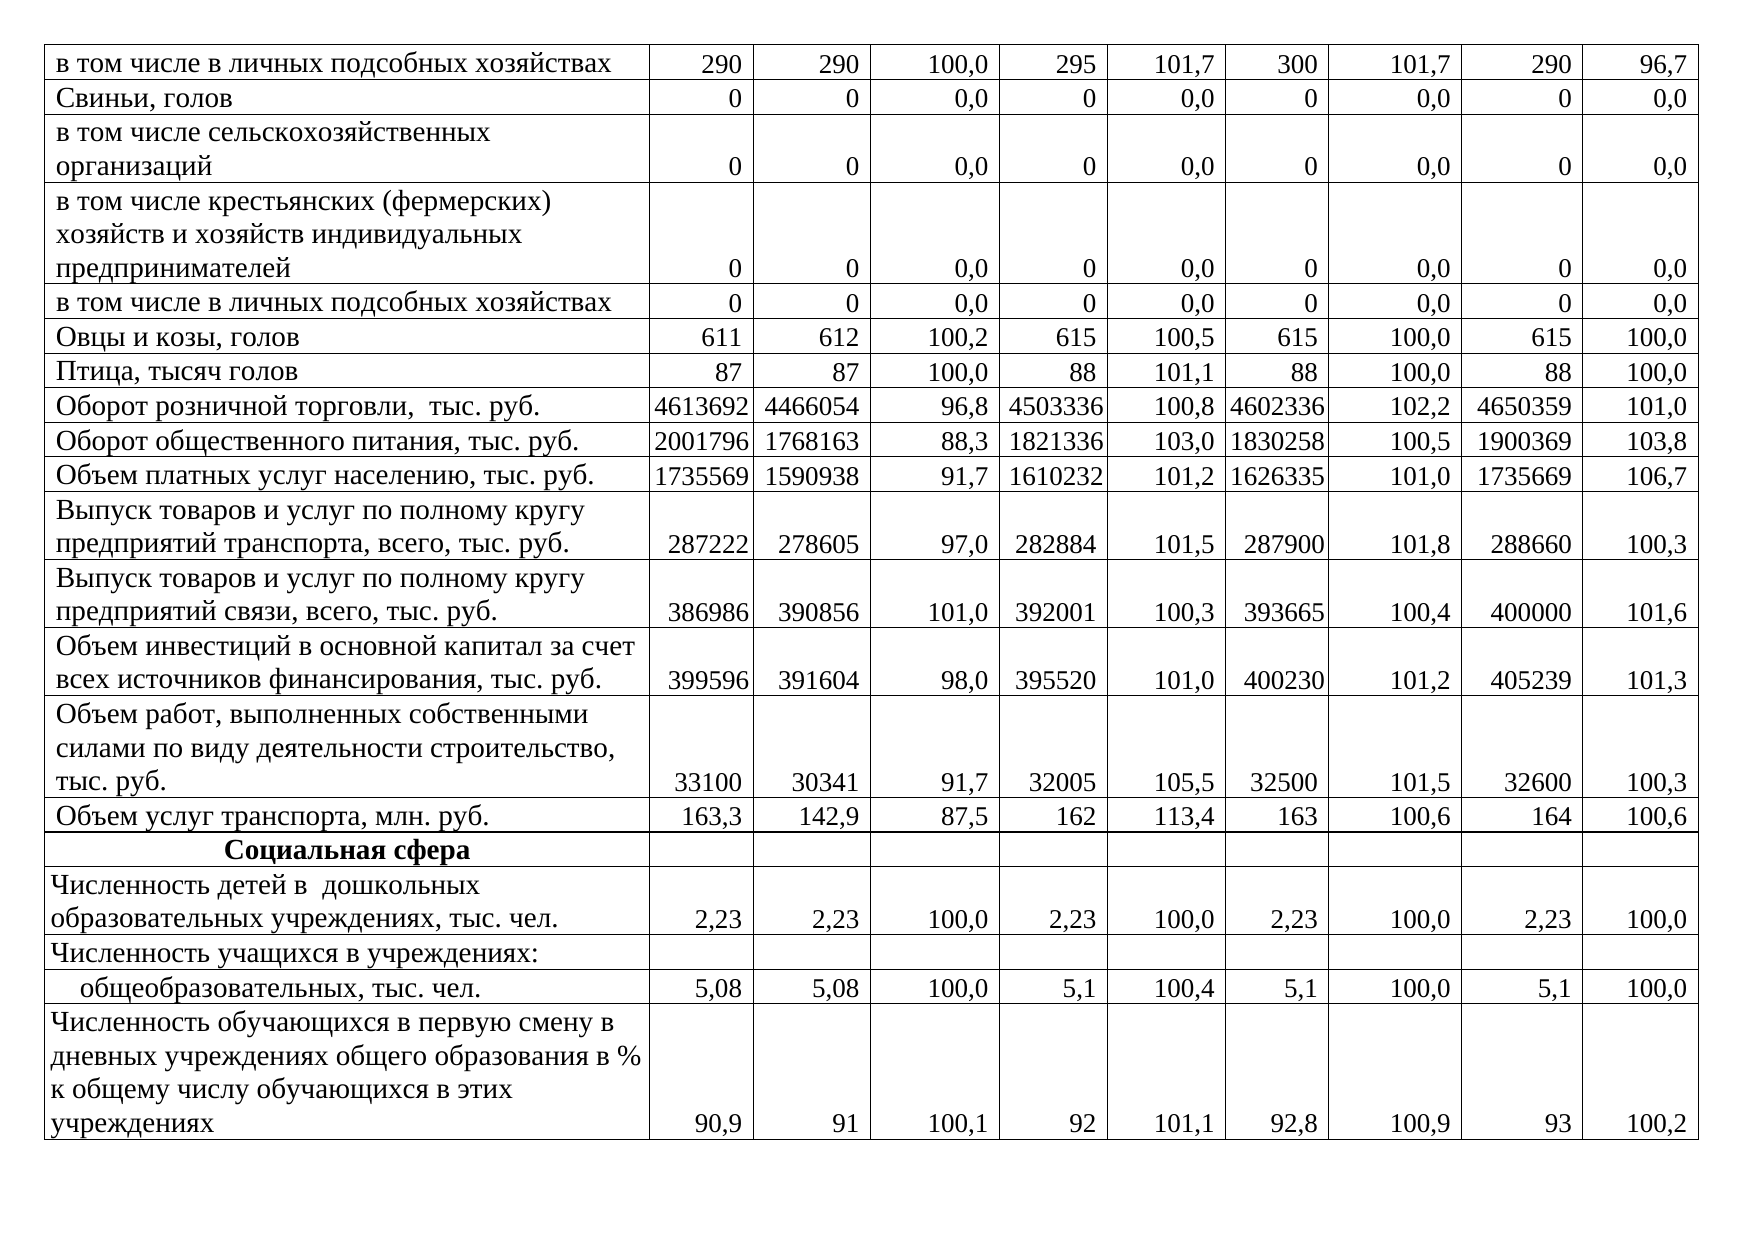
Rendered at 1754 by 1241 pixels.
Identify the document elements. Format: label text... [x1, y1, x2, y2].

table_cell [1583, 833, 1698, 866]
table_cell 0 [1226, 115, 1328, 182]
table_cell 100,3 [1583, 492, 1698, 559]
table_cell 0 [650, 115, 753, 182]
table_cell Численность детей в дошкольных образовательных учреждениях, тыс. чел. [45, 867, 649, 934]
table_cell 100,1 [871, 1004, 999, 1138]
table_cell 101,2 [1108, 457, 1225, 491]
table_cell 32005 [1000, 696, 1107, 797]
table_cell 100,0 [1108, 867, 1225, 934]
table_cell 106,7 [1583, 457, 1698, 491]
table_cell 0 [650, 284, 753, 318]
table_cell 611 [650, 319, 753, 352]
table_cell 0 [1226, 284, 1328, 318]
table_cell 1768163 [754, 423, 870, 456]
table_cell 0 [754, 115, 870, 182]
table_cell 163 [1226, 798, 1328, 831]
table_cell 612 [754, 319, 870, 352]
table_cell 5,1 [1462, 970, 1582, 1003]
table_cell 101,1 [1108, 354, 1225, 387]
table_cell 2001796 [650, 423, 753, 456]
table_cell 100,5 [1108, 319, 1225, 352]
table_cell 91,7 [871, 696, 999, 797]
table_cell 5,08 [754, 970, 870, 1003]
table_cell 0 [1000, 80, 1107, 113]
table_cell 0 [1000, 115, 1107, 182]
table_cell 1830258 [1226, 423, 1328, 456]
table_cell 0 [1462, 183, 1582, 283]
table_cell 1735569 [650, 457, 753, 491]
table_cell 615 [1226, 319, 1328, 352]
table_cell 0 [650, 183, 753, 283]
table_cell 386986 [650, 560, 753, 627]
table_cell 101,1 [1108, 1004, 1225, 1138]
table_cell 92,8 [1226, 1004, 1328, 1138]
table_cell 300 [1226, 45, 1328, 79]
table_cell 395520 [1000, 628, 1107, 695]
table_cell [1108, 833, 1225, 866]
table_cell 615 [1462, 319, 1582, 352]
table_cell 32600 [1462, 696, 1582, 797]
table_cell 290 [650, 45, 753, 79]
table_cell 100,0 [1329, 319, 1461, 352]
table_cell Оборот розничной торговли, тыс. руб. [45, 388, 649, 422]
table_cell 399596 [650, 628, 753, 695]
table_cell [754, 935, 870, 969]
table_cell 100,9 [1329, 1004, 1461, 1138]
table_cell 98,0 [871, 628, 999, 695]
table_cell 278605 [754, 492, 870, 559]
table_cell 101,5 [1108, 492, 1225, 559]
table_cell 164 [1462, 798, 1582, 831]
table_cell 88 [1226, 354, 1328, 387]
table_cell Объем платных услуг населению, тыс. руб. [45, 457, 649, 491]
table_cell 142,9 [754, 798, 870, 831]
table_cell 101,5 [1329, 696, 1461, 797]
table_cell 100,3 [1583, 696, 1698, 797]
table_cell 290 [754, 45, 870, 79]
table_cell 615 [1000, 319, 1107, 352]
table_cell 101,7 [1108, 45, 1225, 79]
table_cell 100,0 [1329, 970, 1461, 1003]
table_cell 105,5 [1108, 696, 1225, 797]
table_cell 1900369 [1462, 423, 1582, 456]
table_cell 113,4 [1108, 798, 1225, 831]
table_cell 87 [754, 354, 870, 387]
table_cell 405239 [1462, 628, 1582, 695]
table_cell 0,0 [1108, 115, 1225, 182]
table_cell [1000, 935, 1107, 969]
table_cell в том числе в личных подсобных хозяйствах [45, 45, 649, 79]
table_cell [45, 183, 649, 283]
table_cell 0,0 [1108, 284, 1225, 318]
table_cell 0,0 [1108, 183, 1225, 283]
table_cell 0,0 [871, 80, 999, 113]
table_cell 97,0 [871, 492, 999, 559]
table_cell 0,0 [1329, 80, 1461, 113]
table_cell [650, 833, 753, 866]
table_cell 93 [1462, 1004, 1582, 1138]
table_cell 100,4 [1108, 970, 1225, 1003]
table_cell 0,0 [1583, 80, 1698, 113]
table_cell 2,23 [1000, 867, 1107, 934]
table_cell 88 [1000, 354, 1107, 387]
table_cell 0,0 [871, 284, 999, 318]
table_cell 393665 [1226, 560, 1328, 627]
table_cell 4602336 [1226, 388, 1328, 422]
table_cell 101,2 [1329, 628, 1461, 695]
table_cell 96,8 [871, 388, 999, 422]
table_cell 88,3 [871, 423, 999, 456]
table_cell 87,5 [871, 798, 999, 831]
table_cell 400000 [1462, 560, 1582, 627]
table_cell Объем услуг транспорта, млн. руб. [45, 798, 649, 831]
table_cell 33100 [650, 696, 753, 797]
table_cell 102,2 [1329, 388, 1461, 422]
table_cell 100,0 [1583, 970, 1698, 1003]
table_cell общеобразовательных, тыс. чел. [45, 970, 649, 1003]
table_cell 0 [1462, 80, 1582, 113]
table_cell 91,7 [871, 457, 999, 491]
table_cell 0 [754, 284, 870, 318]
table_cell Выпуск товаров и услуг по полному кругу предприятий связи, всего, тыс. руб. [45, 560, 649, 627]
table_cell 0,0 [1108, 80, 1225, 113]
table_cell 390856 [754, 560, 870, 627]
table_cell 100,2 [1583, 1004, 1698, 1138]
table_cell 0,0 [1583, 115, 1698, 182]
table_cell 4503336 [1000, 388, 1107, 422]
table_cell 100,0 [1583, 319, 1698, 352]
table_cell 0,0 [1583, 284, 1698, 318]
table_cell [871, 935, 999, 969]
table_cell 0,0 [1329, 183, 1461, 283]
table_cell [1329, 935, 1461, 969]
table_cell Объем работ, выполненных собственными силами по виду деятельности строительство, тыс. руб. [45, 696, 649, 797]
table_cell 90,9 [650, 1004, 753, 1138]
table_cell 100,0 [871, 867, 999, 934]
table_cell [754, 833, 870, 866]
table_cell 0,0 [1329, 284, 1461, 318]
table_cell 4613692 [650, 388, 753, 422]
table_cell 5,1 [1226, 970, 1328, 1003]
table_cell 163,3 [650, 798, 753, 831]
table_cell 100,0 [871, 45, 999, 79]
table_cell 100,2 [871, 319, 999, 352]
table_cell 91 [754, 1004, 870, 1138]
table_cell 101,7 [1329, 45, 1461, 79]
table_cell 4650359 [1462, 388, 1582, 422]
table_cell [1000, 833, 1107, 866]
table_cell 290 [1462, 45, 1582, 79]
table_cell 101,0 [1329, 457, 1461, 491]
table_cell Численность обучающихся в первую смену в дневных учреждениях общего образования в % к общему числу обучающихся в этих учреждениях [45, 1004, 649, 1138]
table_cell 2,23 [650, 867, 753, 934]
table_cell 100,3 [1108, 560, 1225, 627]
table_cell Численность учащихся в учреждениях: [45, 935, 649, 969]
table_cell 5,08 [650, 970, 753, 1003]
table_cell 162 [1000, 798, 1107, 831]
table_cell Овцы и козы, голов [45, 319, 649, 352]
table_cell Социальная сфера [45, 833, 649, 866]
table_cell 100,0 [1329, 867, 1461, 934]
table_cell 0 [1000, 284, 1107, 318]
table_cell в том числе в личных подсобных хозяйствах [45, 284, 649, 318]
table_cell 0,0 [1583, 183, 1698, 283]
table_cell 100,0 [1329, 354, 1461, 387]
table_cell 1821336 [1000, 423, 1107, 456]
table_cell 1626335 [1226, 457, 1328, 491]
table_cell [1462, 935, 1582, 969]
table_cell 100,0 [871, 970, 999, 1003]
table_cell 103,8 [1583, 423, 1698, 456]
table_cell 30341 [754, 696, 870, 797]
table_cell 391604 [754, 628, 870, 695]
table_cell 0,0 [1329, 115, 1461, 182]
table_cell 92 [1000, 1004, 1107, 1138]
table_cell 1735669 [1462, 457, 1582, 491]
table_cell [1583, 935, 1698, 969]
table_cell 295 [1000, 45, 1107, 79]
table_cell 88 [1462, 354, 1582, 387]
table_cell 101,8 [1329, 492, 1461, 559]
table_cell 287222 [650, 492, 753, 559]
table_cell 0 [754, 183, 870, 283]
table_cell 0 [1226, 183, 1328, 283]
table_cell 101,3 [1583, 628, 1698, 695]
table_cell [1329, 833, 1461, 866]
table_cell [1226, 833, 1328, 866]
table_cell 100,0 [1583, 867, 1698, 934]
table_cell 282884 [1000, 492, 1107, 559]
table_cell 0 [650, 80, 753, 113]
table_cell 0,0 [871, 183, 999, 283]
table_cell Свиньи, голов [45, 80, 649, 113]
table_cell 100,5 [1329, 423, 1461, 456]
table_cell [1108, 935, 1225, 969]
table_cell 100,0 [871, 354, 999, 387]
table_cell 100,6 [1583, 798, 1698, 831]
table_cell 287900 [1226, 492, 1328, 559]
table_cell 0 [1462, 284, 1582, 318]
table_cell 96,7 [1583, 45, 1698, 79]
table_cell 5,1 [1000, 970, 1107, 1003]
table_cell [650, 935, 753, 969]
table_cell 2,23 [1462, 867, 1582, 934]
table_cell 2,23 [754, 867, 870, 934]
table_cell [1462, 833, 1582, 866]
table_cell 392001 [1000, 560, 1107, 627]
table_cell Птица, тысяч голов [45, 354, 649, 387]
table_cell 32500 [1226, 696, 1328, 797]
table_cell 0 [1226, 80, 1328, 113]
table_cell Объем инвестиций в основной капитал за счет всех источников финансирования, тыс. руб. [45, 628, 649, 695]
table_cell 100,6 [1329, 798, 1461, 831]
table_cell 1610232 [1000, 457, 1107, 491]
table_cell 87 [650, 354, 753, 387]
table_cell [1226, 935, 1328, 969]
table_cell Выпуск товаров и услуг по полному кругу предприятий транспорта, всего, тыс. руб. [45, 492, 649, 559]
table_cell [871, 833, 999, 866]
table_cell Оборот общественного питания, тыс. руб. [45, 423, 649, 456]
table_cell 100,8 [1108, 388, 1225, 422]
table_cell 400230 [1226, 628, 1328, 695]
table_cell 0,0 [871, 115, 999, 182]
table_cell 0 [754, 80, 870, 113]
table_cell 101,0 [871, 560, 999, 627]
table_cell 100,4 [1329, 560, 1461, 627]
table_cell 0 [1000, 183, 1107, 283]
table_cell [45, 115, 649, 182]
table_cell 101,0 [1583, 388, 1698, 422]
table_cell 103,0 [1108, 423, 1225, 456]
table_cell 101,6 [1583, 560, 1698, 627]
table_cell 101,0 [1108, 628, 1225, 695]
table_cell 100,0 [1583, 354, 1698, 387]
table_cell 288660 [1462, 492, 1582, 559]
table_cell 4466054 [754, 388, 870, 422]
table_cell 0 [1462, 115, 1582, 182]
table_cell 2,23 [1226, 867, 1328, 934]
table_cell 1590938 [754, 457, 870, 491]
